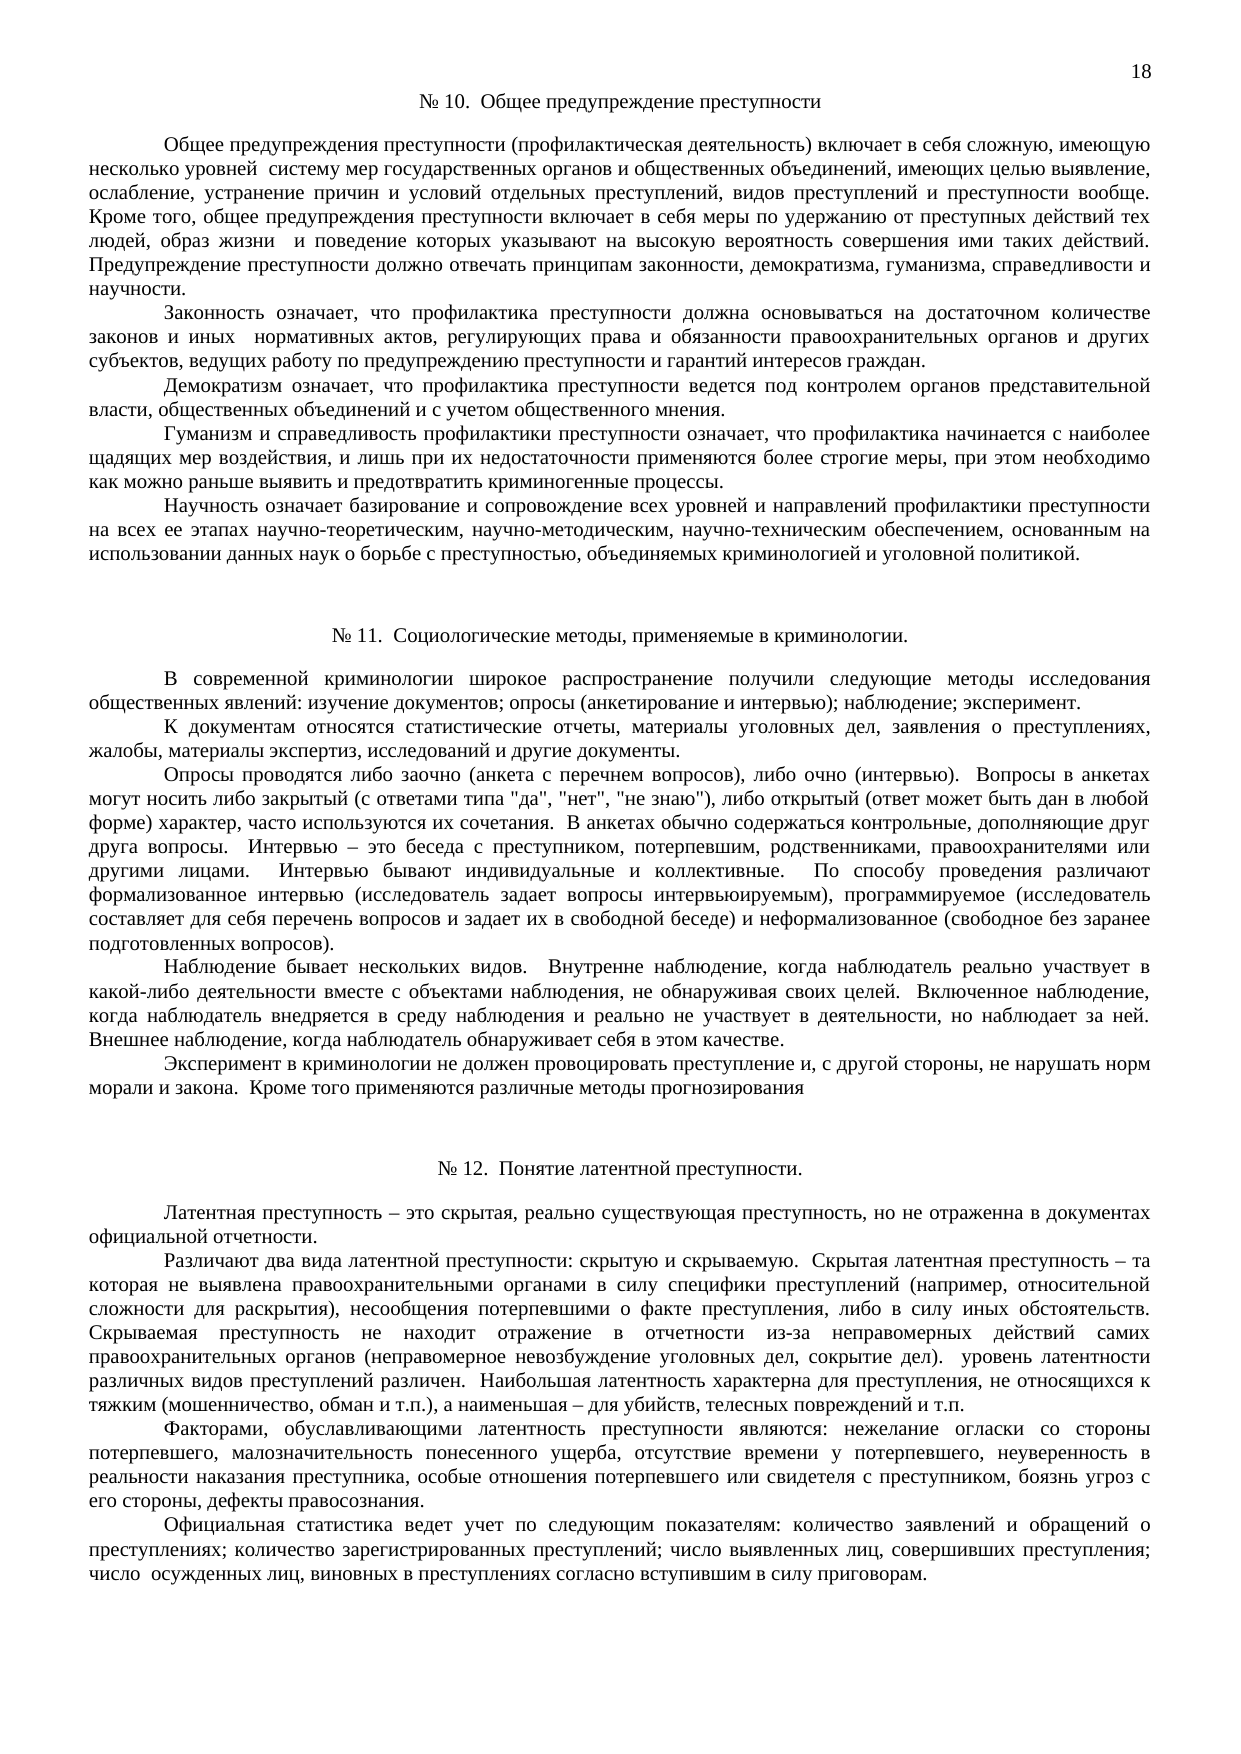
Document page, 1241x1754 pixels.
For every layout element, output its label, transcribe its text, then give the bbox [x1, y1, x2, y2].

text В современной криминологии широкое распространение получили следующие методы исследования общественных явлений: изучение документов; опросы (анкетирование и интервью); наблюдение; эксперимент. [89, 666, 1152, 714]
text Опросы проводятся либо заочно (анкета с перечнем вопросов), либо очно (интервью). Вопросы в анкетах могут носить либо закрытый (с ответами типа "да", "нет", "не знаю"), либо открытый (ответ может быть дан в любой форме) характер, часто используются их сочетания. В анкетах обычно содержаться контрольные, дополняющие друг друга вопросы. Интервью – это беседа с преступником, потерпевшим, родственниками, правоохранителями или другими лицами. Интервью бывают индивидуальные и коллективные. По способу проведения различают формализованное интервью (исследователь задает вопросы интервьюируемым), программируемое (исследователь составляет для себя перечень вопросов и задает их в свободной беседе) и неформализованное (свободное без заранее подготовленных вопросов). [89, 762, 1152, 954]
text К документам относятся статистические отчеты, материалы уголовных дел, заявления о преступлениях, жалобы, материалы экспертиз, исследований и другие документы. [89, 714, 1152, 762]
text Официальная статистика ведет учет по следующим показателям: количество заявлений и обращений о преступлениях; количество зарегистрированных преступлений; число выявленных лиц, совершивших преступления; число осужденных лиц, виновных в преступлениях согласно вступившим в силу приговорам. [89, 1512, 1152, 1584]
text № 11. Социологические методы, применяемые в криминологии. [89, 622, 1152, 647]
text Факторами, обуславливающими латентность преступности являются: нежелание огласки со стороны потерпевшего, малозначительность понесенного ущерба, отсутствие времени у потерпевшего, неуверенность в реальности наказания преступника, особые отношения потерпевшего или свидетеля с преступником, боязнь угроз с его стороны, дефекты правосознания. [89, 1416, 1152, 1512]
text Наблюдение бывает нескольких видов. Внутренне наблюдение, когда наблюдатель реально участвует в какой-либо деятельности вместе с объектами наблюдения, не обнаруживая своих целей. Включенное наблюдение, когда наблюдатель внедряется в среду наблюдения и реально не участвует в деятельности, но наблюдает за ней. Внешнее наблюдение, когда наблюдатель обнаруживает себя в этом качестве. [89, 954, 1152, 1051]
text Законность означает, что профилактика преступности должна основываться на достаточном количестве законов и иных нормативных актов, регулирующих права и обязанности правоохранительных органов и других субъектов, ведущих работу по предупреждению преступности и гарантий интересов граждан. [89, 300, 1152, 372]
text Демократизм означает, что профилактика преступности ведется под контролем органов представительной власти, общественных объединений и с учетом общественного мнения. [89, 372, 1152, 421]
text Латентная преступность – это скрытая, реально существующая преступность, но не отраженна в документах официальной отчетности. [89, 1199, 1152, 1248]
text Гуманизм и справедливость профилактики преступности означает, что профилактика начинается с наиболее щадящих мер воздействия, и лишь при их недостаточности применяются более строгие меры, при этом необходимо как можно раньше выявить и предотвратить криминогенные процессы. [89, 421, 1152, 493]
text Различают два вида латентной преступности: скрытую и скрываемую. Скрытая латентная преступность – та которая не выявлена правоохранительными органами в силу специфики преступлений (например, относительной сложности для раскрытия), несообщения потерпевшими о факте преступления, либо в силу иных обстоятельств. Скрываемая преступность не находит отражение в отчетности из-за неправомерных действий самих правоохранительных органов (неправомерное невозбуждение уголовных дел, сокрытие дел). уровень латентности различных видов преступлений различен. Наибольшая латентность характерна для преступления, не относящихся к тяжким (мошенничество, обман и т.п.), а наименьшая – для убийств, телесных повреждений и т.п. [89, 1248, 1152, 1416]
text № 10. Общее предупреждение преступности [89, 89, 1152, 113]
text Эксперимент в криминологии не должен провоцировать преступление и, с другой стороны, не нарушать норм морали и закона. Кроме того применяются различные методы прогнозирования [89, 1051, 1152, 1099]
text Научность означает базирование и сопровождение всех уровней и направлений профилактики преступности на всех ее этапах научно-теоретическим, научно-методическим, научно-техническим обеспечением, основанным на использовании данных наук о борьбе с преступностью, объединяемых криминологией и уголовной политикой. [89, 493, 1152, 565]
text Общее предупреждения преступности (профилактическая деятельность) включает в себя сложную, имеющую несколько уровней систему мер государственных органов и общественных объединений, имеющих целью выявление, ослабление, устранение причин и условий отдельных преступлений, видов преступлений и преступности вообще. Кроме того, общее предупреждения преступности включает в себя меры по удержанию от преступных действий тех людей, образ жизни и поведение которых указывают на высокую вероятность совершения ими таких действий. Предупреждение преступности должно отвечать принципам законности, демократизма, гуманизма, справедливости и научности. [89, 132, 1152, 300]
text № 12. Понятие латентной преступности. [89, 1156, 1152, 1180]
